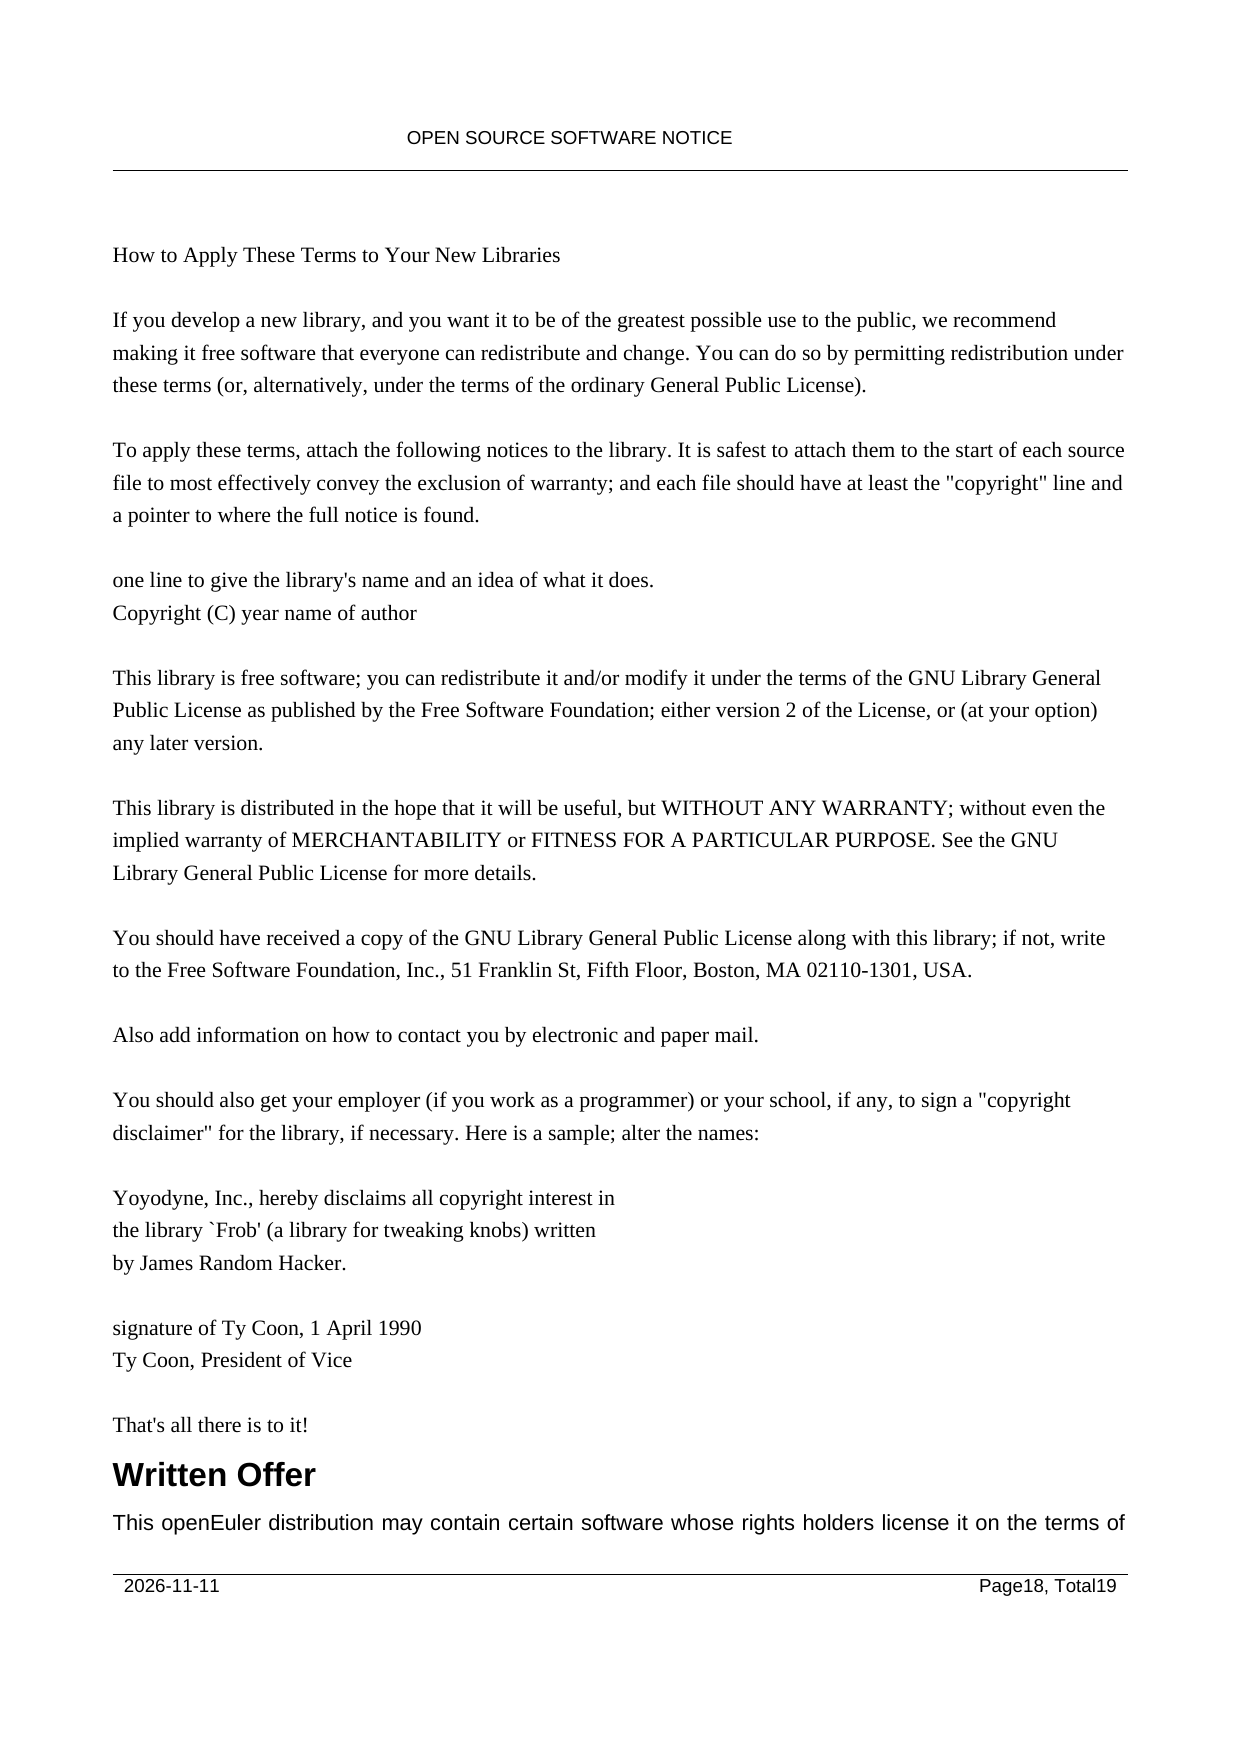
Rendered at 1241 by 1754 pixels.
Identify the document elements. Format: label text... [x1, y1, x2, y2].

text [112, 1506, 1128, 1539]
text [112, 206, 1128, 1441]
text Written Offer [112, 1441, 1128, 1506]
